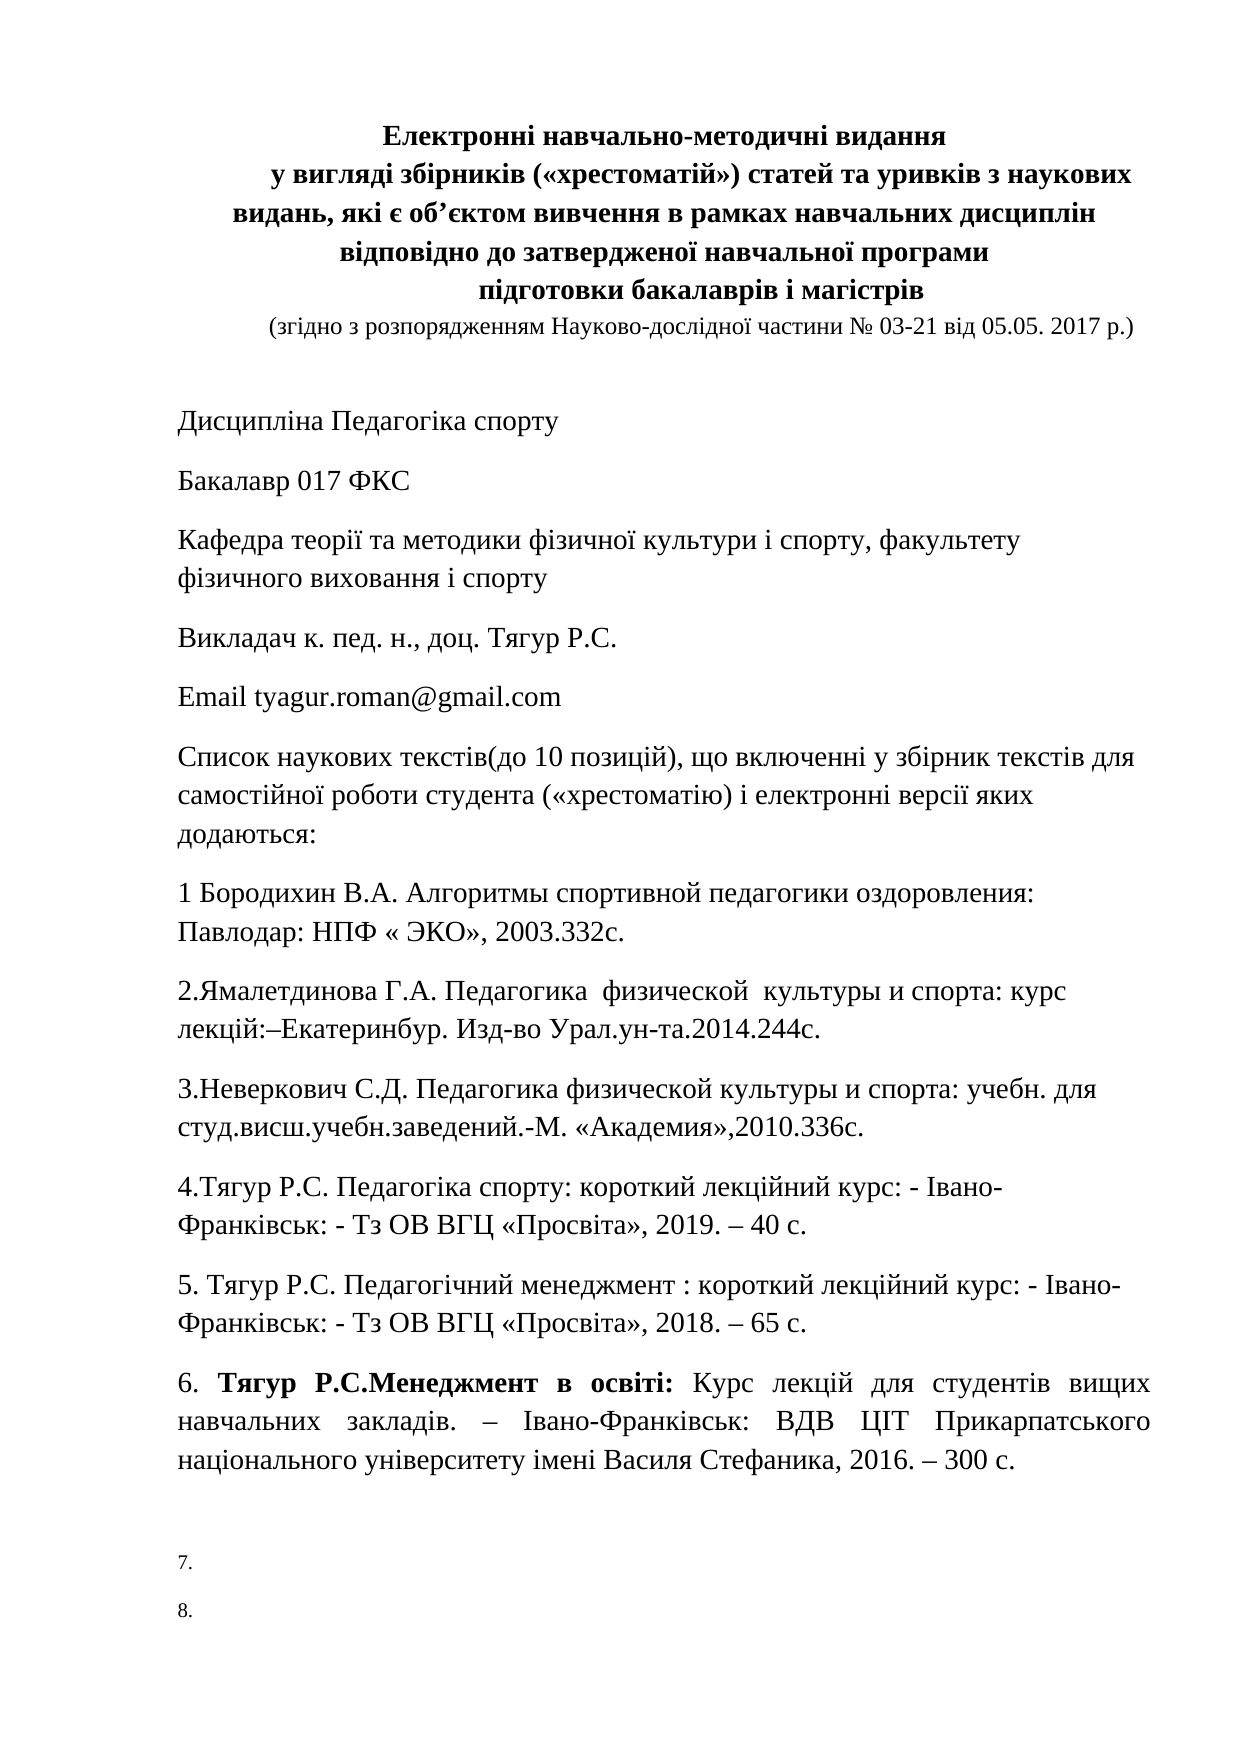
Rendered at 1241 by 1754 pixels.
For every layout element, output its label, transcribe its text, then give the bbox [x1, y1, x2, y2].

text 7. [177, 1549, 1152, 1574]
text Кафедра теорії та методики фізичної культури і спорту, факультету фізичного виховання і спорту [177, 522, 1152, 594]
text 1 Бородихин В.А. Алгоритмы спортивной педагогики оздоровления: Павлодар: НПФ « ЭКО», 2003.332с. [177, 875, 1152, 947]
text Електронні навчально-методичні видання [177, 118, 1152, 152]
text Дисципліна Педагогіка спорту [177, 403, 1152, 437]
text Бакалавр 017 ФКС [177, 463, 1152, 496]
text підготовки бакалаврів і магістрів [177, 272, 1152, 306]
text 8. [177, 1598, 1152, 1622]
text Email tyagur.roman@gmail.com [177, 679, 1152, 713]
text 6. Тягур Р.С.Менеджмент в освіті: Курс лекцій для студентів вищих навчальних закладів. – Івано-Франківськ: ВДВ ЦІТ Прикарпатського національного університету імені Василя Стефаника, 2016. – 300 с. [177, 1365, 1152, 1475]
text Список наукових текстів(до 10 позицій), що включенні у збірник текстів для самостійної роботи студента («хрестоматію) і електронні версії яких додаються: [177, 739, 1152, 849]
text 5. Тягур Р.С. Педагогічний менеджмент : короткий лекційний курс: - Івано-Франківськ: - Тз ОВ ВГЦ «Просвіта», 2018. – 65 с. [177, 1267, 1152, 1339]
text 3.Неверкович С.Д. Педагогика физической культуры и спорта: учебн. для студ.висш.учебн.заведений.-М. «Академия»,2010.336с. [177, 1071, 1152, 1143]
text у вигляді збірників («хрестоматій») статей та уривків з наукових видань, які є об’єктом вивчення в рамках навчальних дисциплін відповідно до затвердженої навчальної програми [177, 157, 1152, 267]
text 2.Ямалетдинова Г.А. Педагогика физической культуры и спорта: курс лекцій:–Екатеринбур. Изд-во Урал.ун-та.2014.244с. [177, 973, 1152, 1045]
text Викладач к. пед. н., доц. Тягур Р.С. [177, 620, 1152, 653]
text 4.Тягур Р.С. Педагогіка спорту: короткий лекційний курс: - Івано-Франківськ: - Тз ОВ ВГЦ «Просвіта», 2019. – 40 с. [177, 1169, 1152, 1241]
text (згідно з розпорядженням Науково-дослідної частини № 03-21 від 05.05. 2017 р.) [177, 311, 1152, 339]
